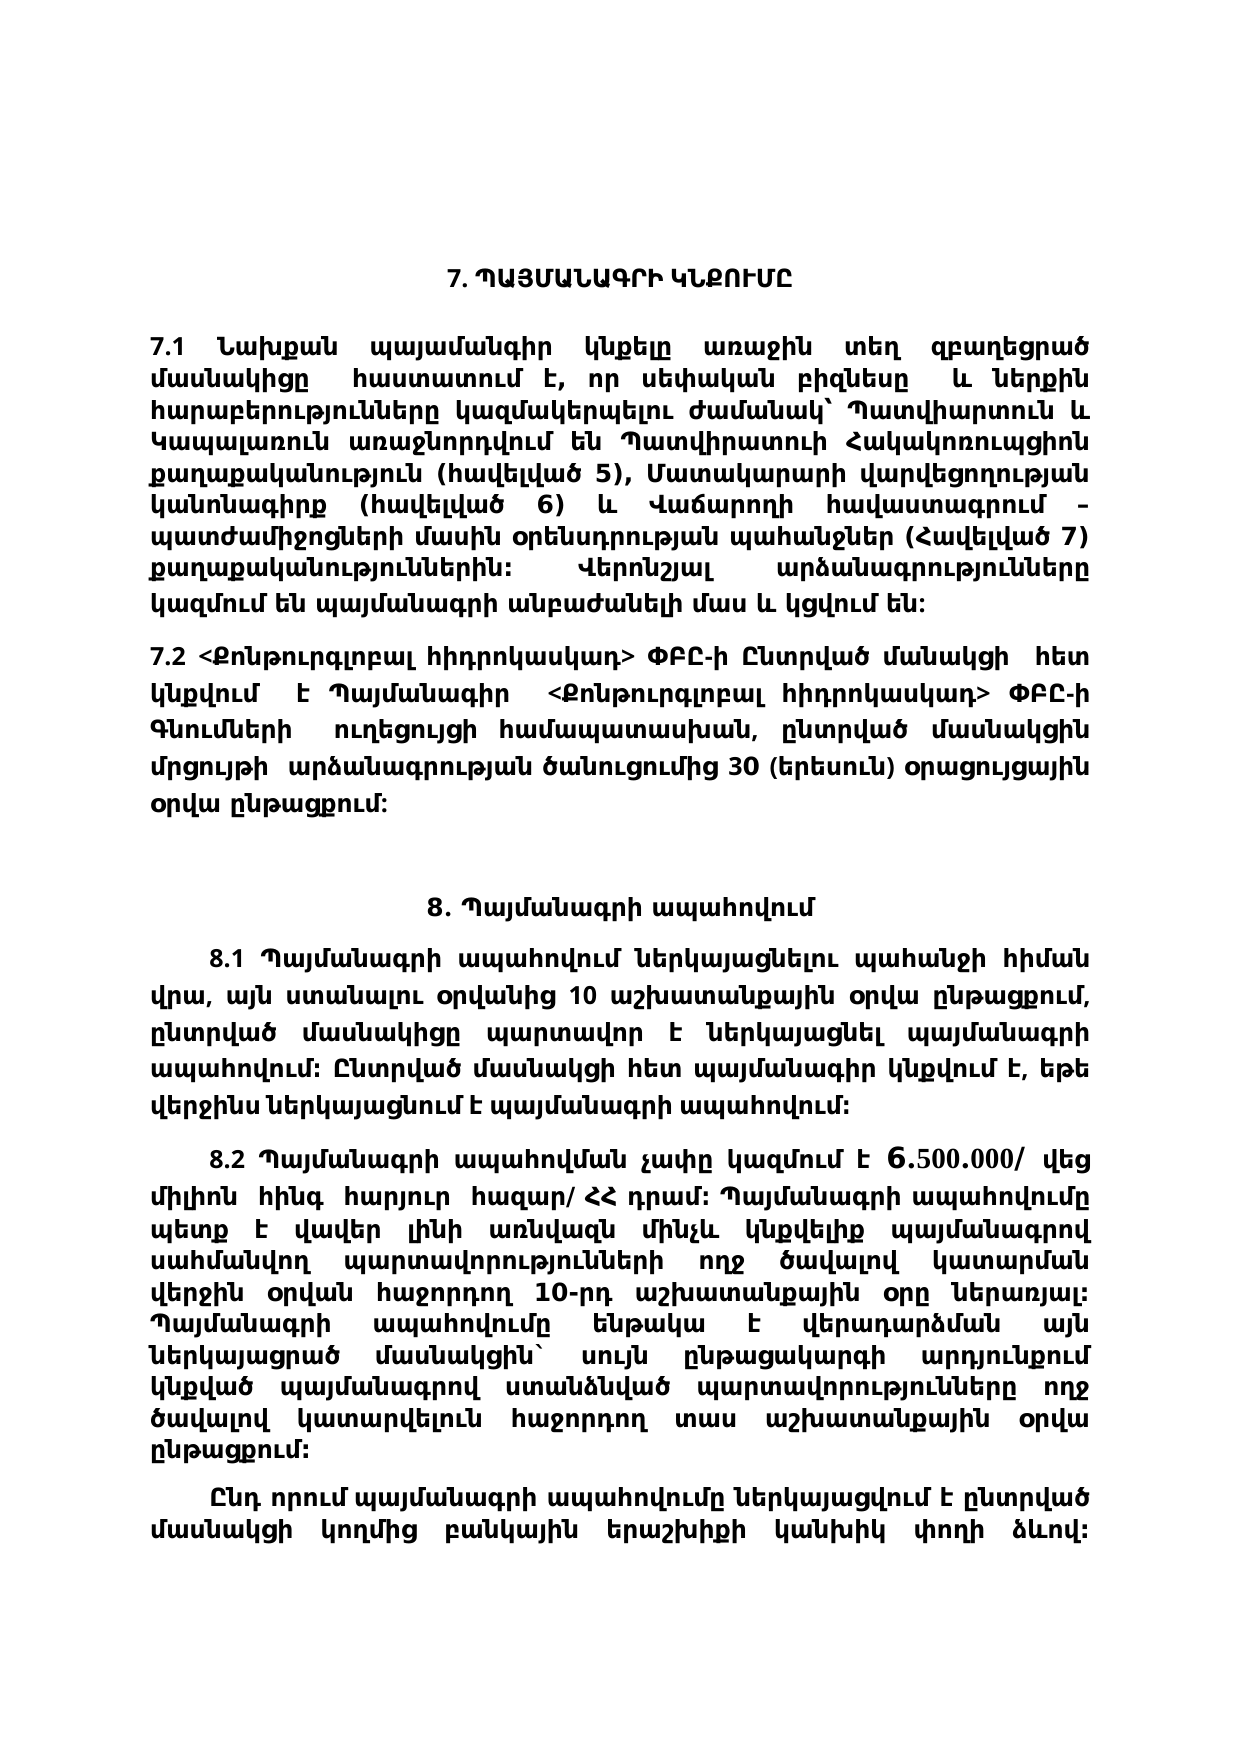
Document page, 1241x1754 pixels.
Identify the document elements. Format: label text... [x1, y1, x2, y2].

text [150, 1483, 1090, 1544]
text 8.1 Պայմանագրի ապահովում ներկայացնելու պահանջի հիման վրա, այն ստանալու օրվանից 10 աշխատանքային օրվա ընթացքում, ընտրված մասնակիցը պարտավոր է ներկայացնել պայմանագրի ապահովում։ Ընտրված մասնակցի հետ պայմանագիր կնքվում է, եթե վերջինս ներկայացնում է պայմանագրի ապահովում։ [150, 941, 1090, 1122]
text 7.1 Նախքան պայամանգիր կնքելը առաջին տեղ զբաղեցրած մասնակիցը հաստատում է, որ սեփական բիզնեսը և ներքին հարաբերությունները կազմակերպելու ժամանակ՝ Պատվիարտուն և Կապալառուն առաջնորդվում են Պատվիրատուի Հակակոռուպցիոն քաղաքականություն (հավելված 5), Մատակարարի վարվեցողության կանոնագիրք (հավելված 6) և Վաճարողի հավաստագրում – պատժամիջոցների մասին օրենսդրության պահանջներ (Հավելված 7) քաղաքականություններին: Վերոնշյալ արձանագրությունները կազմում են պայմանագրի անբաժանելի մաս և կցվում են: [150, 328, 1090, 619]
text 7.2 <Քոնթուրգլոբալ հիդրոկասկադ> ՓԲԸ-ի Ընտրված մանակցի հետ կնքվում է Պայմանագիր <Քոնթուրգլոբալ հիդրոկասկադ> ՓԲԸ-ի Գնումների ուղեցույցի համապատասխան, ընտրված մասնակցին մրցույթի արձանագրության ծանուցումից 30 (երեսուն) օրացույցային օրվա ընթացքում: [150, 639, 1090, 820]
text 7. ՊԱՅՄԱՆԱԳՐԻ ԿՆՔՈՒՄԸ [150, 261, 1090, 294]
text 8․ Պայմանագրի ապահովում [150, 893, 1090, 922]
text 8.2 Պայմանագրի ապահովման չափը կազմում է 6․500․000/ վեց միլիոն հինգ հարյուր հազար/ ՀՀ դրամ։ Պայմանագրի ապահովումը պետք է վավեր լինի առնվազն մինչև կնքվելիք պայմանագրով սահմանվող պարտավորությունների ողջ ծավալով կատարման վերջին օրվան հաջորդող 10-րդ աշխատանքային օրը ներառյալ: Պայմանագրի ապահովումը ենթակա է վերադարձման այն ներկայացրած մասնակցին` սույն ընթացակարգի արդյունքում կնքված պայմանագրով ստանձնված պարտավորությունները ողջ ծավալով կատարվելուն հաջորդող տաս աշխատանքային օրվա ընթացքում: [150, 1141, 1090, 1464]
